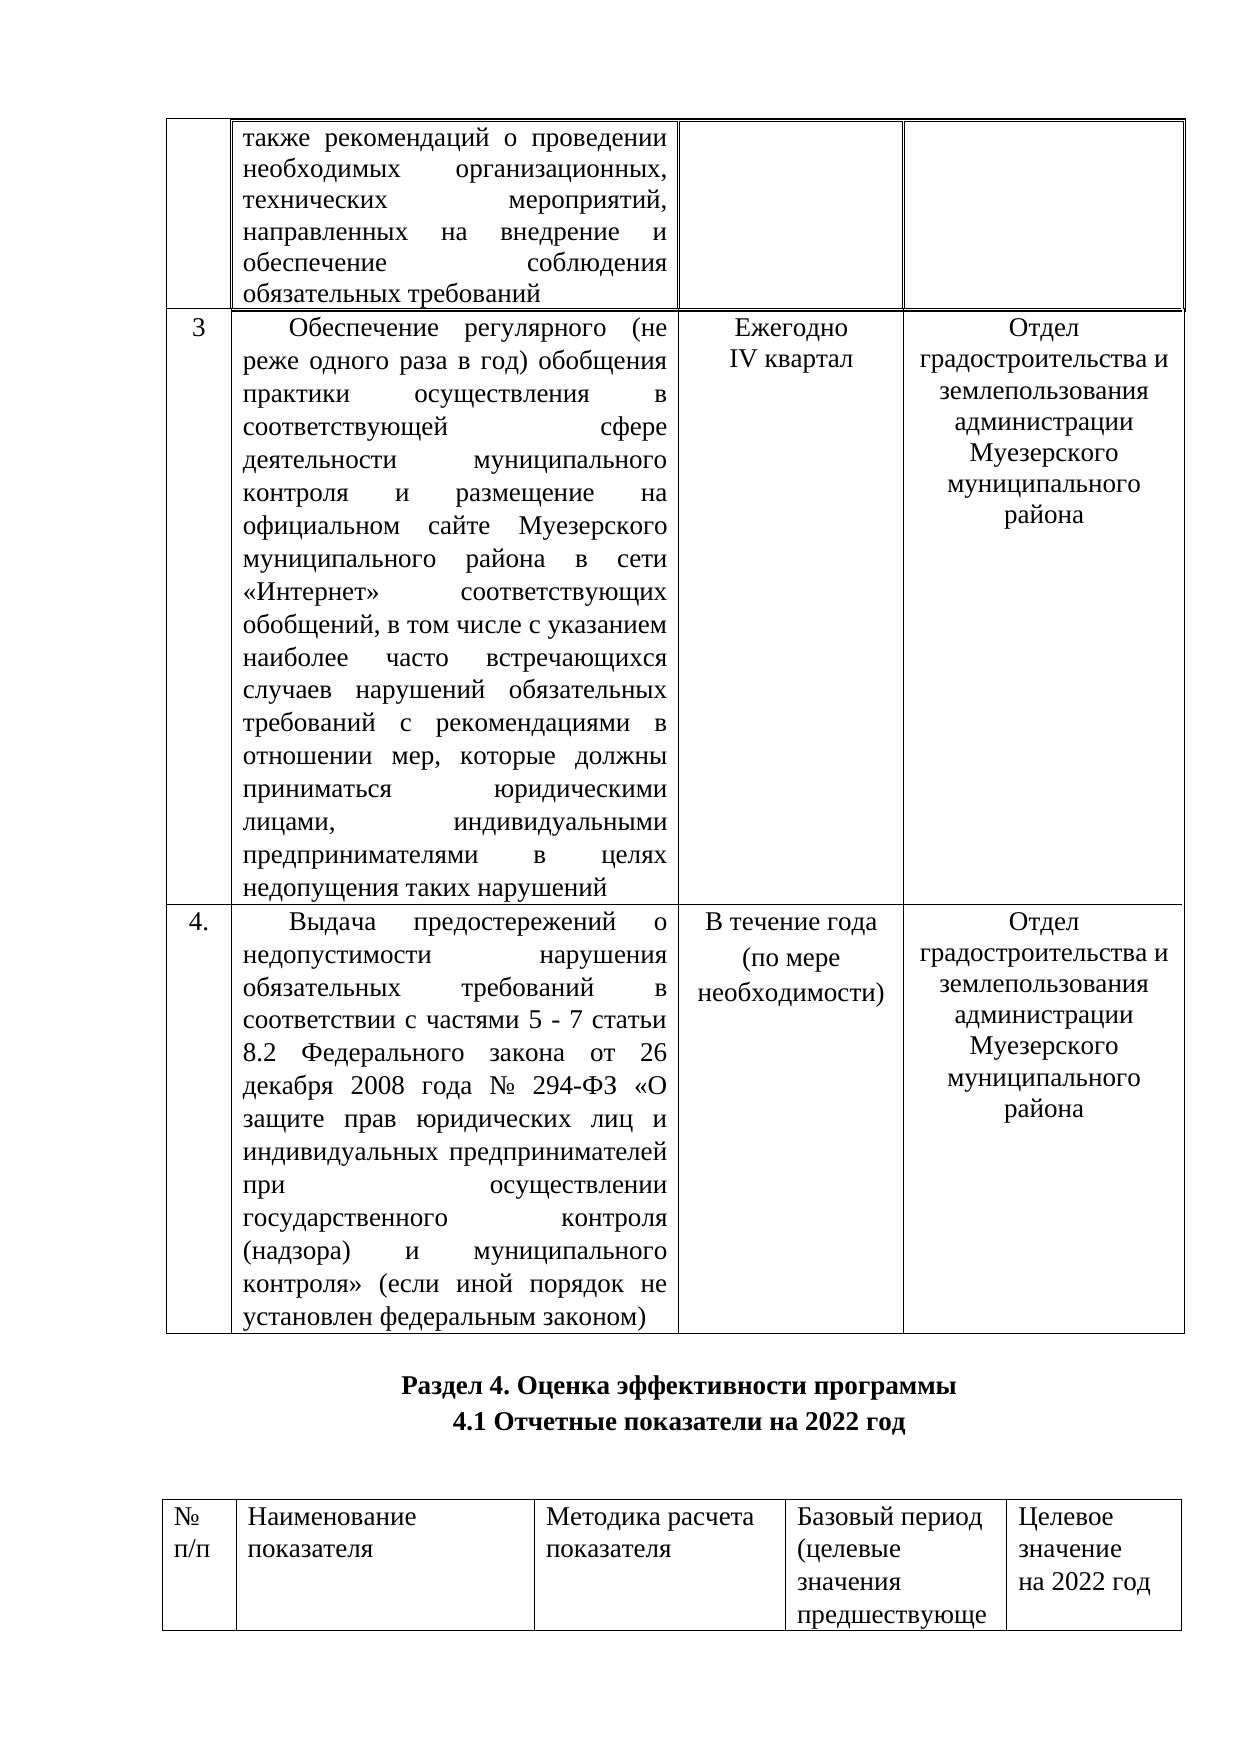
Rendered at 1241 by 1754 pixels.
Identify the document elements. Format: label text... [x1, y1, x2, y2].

text 4.1 Отчетные показатели на 2022 год [177, 1405, 1181, 1436]
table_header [237, 1500, 534, 1629]
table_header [786, 1500, 1006, 1629]
table_header № п/п [163, 1500, 236, 1629]
table_cell 3 [167, 309, 231, 904]
table_cell 4. [167, 905, 231, 1333]
table_cell Отдел градостроительства и землепользования администрации Муезерского муниципального района [904, 308, 1184, 904]
table_cell 2. [167, 119, 230, 308]
table_cell Ежегодно IV квартал [679, 312, 903, 904]
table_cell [905, 122, 1183, 308]
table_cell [233, 122, 677, 308]
table_cell Отдел градостроительства и землепользования администрации Муезерского муниципального района [904, 904, 1184, 1333]
text Раздел 4. Оценка эффективности программы [177, 1369, 1181, 1401]
table_cell В течение года (по мере необходимости) [679, 905, 903, 1333]
table_cell Выдача предостережений о недопустимости нарушения обязательных требований в соответствии с частями 5 - 7 статьи 8.2 Федерального закона от 26 декабря 2008 года № 294-ФЗ «О защите прав юридических лиц и индивидуальных предпринимателей при осуществлении государственного контроля (надзора) и муниципального контроля» (если иной порядок не установлен федеральным законом) [232, 905, 678, 1333]
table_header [535, 1500, 785, 1629]
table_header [1007, 1500, 1181, 1629]
table_cell Обеспечение регулярного (не реже одного раза в год) обобщения практики осуществления в соответствующей сфере деятельности муниципального контроля и размещение на официальном сайте Муезерского муниципального района в сети «Интернет» соответствующих обобщений, в том числе с указанием наиболее часто встречающихся случаев нарушений обязательных требований с рекомендациями в отношении мер, которые должны приниматься юридическими лицами, индивидуальными предпринимателями в целях недопущения таких нарушений [232, 312, 678, 904]
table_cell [680, 122, 902, 308]
